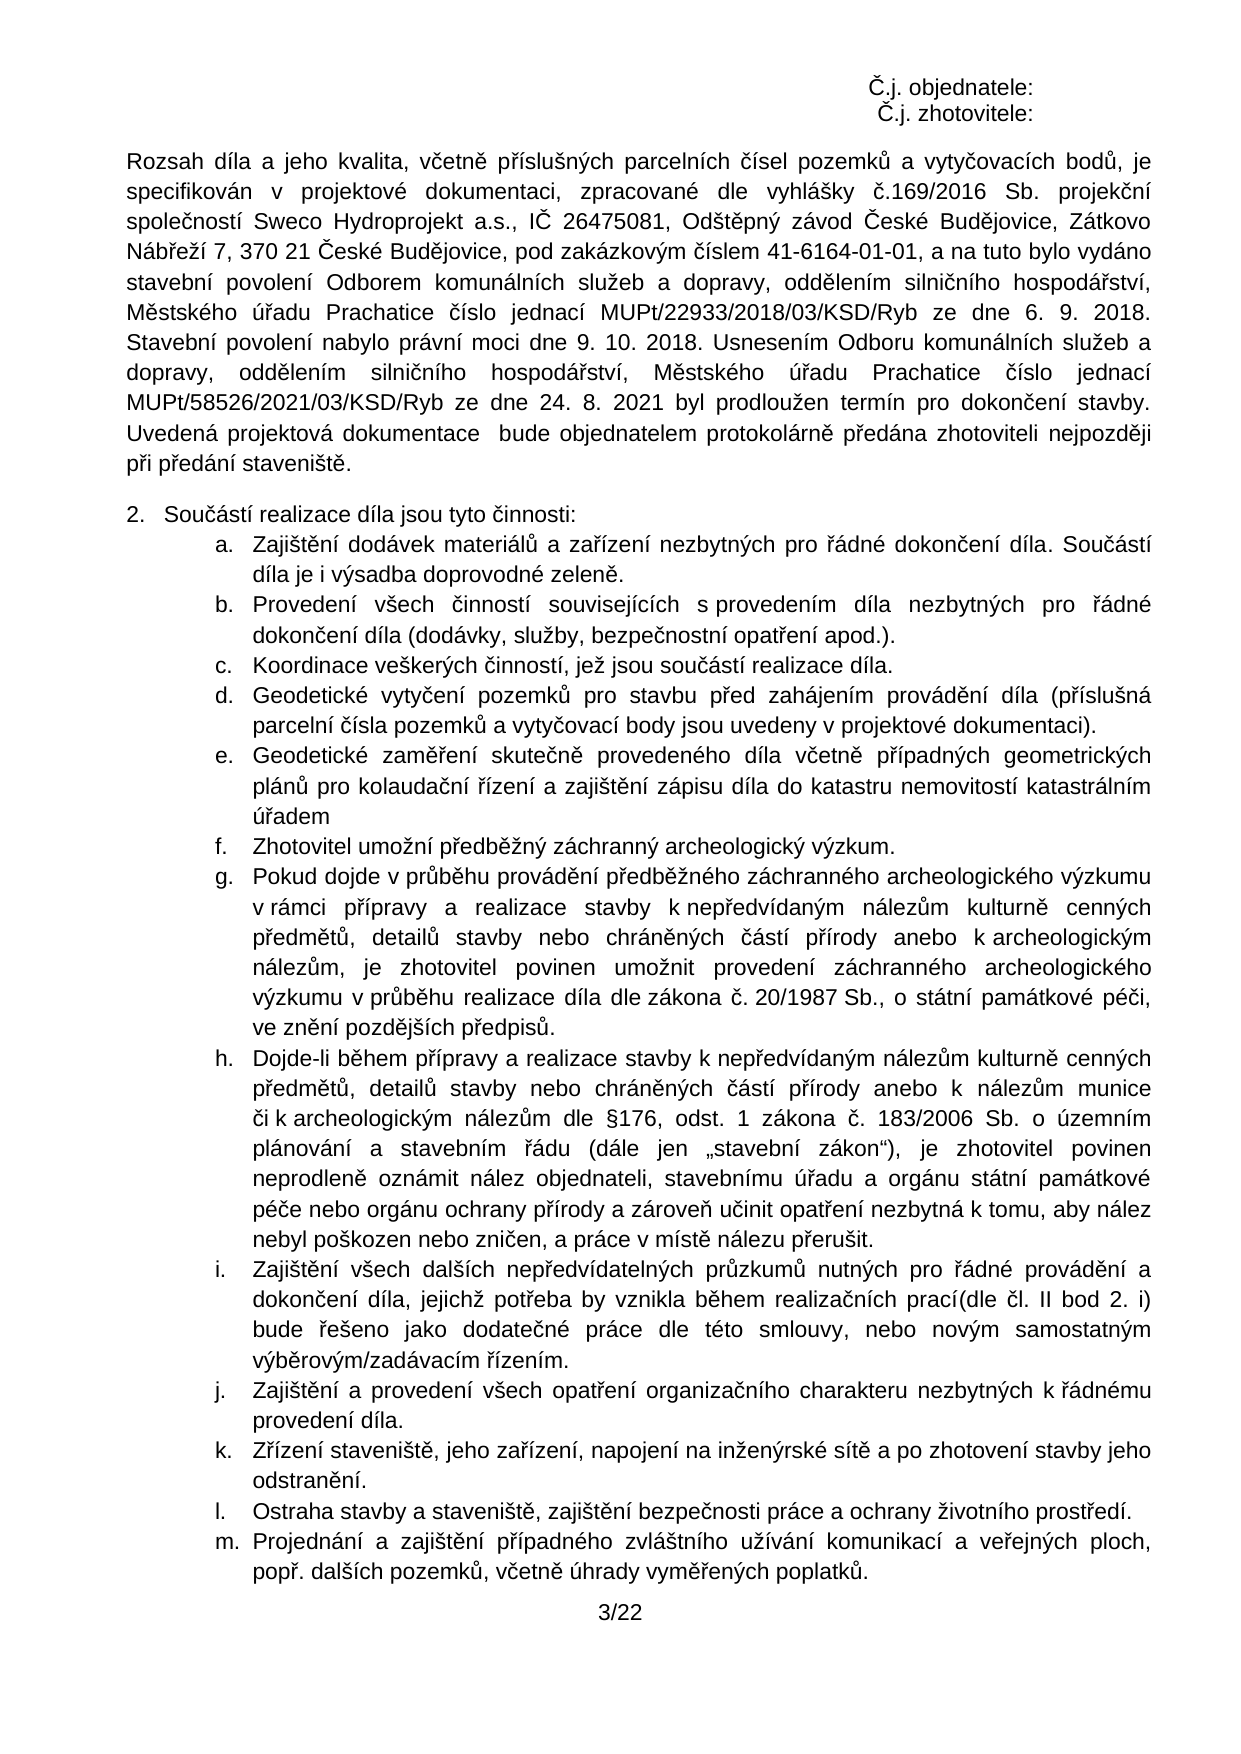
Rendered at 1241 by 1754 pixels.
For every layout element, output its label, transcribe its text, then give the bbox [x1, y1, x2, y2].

text Rozsah díla a jeho kvalita, včetně příslušných parcelních čísel pozemků a vytyčovacích bodů, je specifikován v projektové dokumentaci, zpracované dle vyhlášky č.169/2016 Sb. projekční společností Sweco Hydroprojekt a.s., IČ 26475081, Odštěpný závod České Budějovice, Zátkovo Nábřeží 7, 370 21 České Budějovice, pod zakázkovým číslem 41-6164-01-01, a na tuto bylo vydáno stavební povolení Odborem komunálních služeb a dopravy, oddělením silničního hospodářství, Městského úřadu Prachatice číslo jednací MUPt/22933/2018/03/KSD/Ryb ze dne 6. 9. 2018. Stavební povolení nabylo právní moci dne 9. 10. 2018. Usnesením Odboru komunálních služeb a dopravy, oddělením silničního hospodářství, Městského úřadu Prachatice číslo jednací MUPt/58526/2021/03/KSD/Ryb ze dne 24. 8. 2021 byl prodloužen termín pro dokončení stavby. Uvedená projektová dokumentace bude objednatelem protokolárně předána zhotoviteli nejpozději při předání staveniště. [126, 148, 1152, 476]
list Dojde-li během přípravy a realizace stavby k nepředvídaným nálezům kulturně cenných předmětů, detailů stavby nebo chráněných částí přírody anebo k nálezům munice či k archeologickým nálezům dle §176, odst. 1 zákona č. 183/2006 Sb. o územním plánování a stavebním řádu (dále jen „stavební zákon“), je zhotovitel povinen neprodleně oznámit nález objednateli, stavebnímu úřadu a orgánu státní památkové péče nebo orgánu ochrany přírody a zároveň učinit opatření nezbytná k tomu, aby nález nebyl poškozen nebo zničen, a práce v místě nálezu přerušit. [215, 1044, 1152, 1252]
list Pokud dojde v průběhu provádění předběžného záchranného archeologického výzkumu v rámci přípravy a realizace stavby k nepředvídaným nálezům kulturně cenných předmětů, detailů stavby nebo chráněných částí přírody anebo k archeologickým nálezům, je zhotovitel povinen umožnit provedení záchranného archeologického výzkumu v průběhu realizace díla dle zákona č. 20/1987 Sb., o státní památkové péči, ve znění pozdějších předpisů. [215, 863, 1152, 1041]
list Provedení všech činností souvisejících s provedením díla nezbytných pro řádné dokončení díla (dodávky, služby, bezpečnostní opatření apod.). [215, 591, 1152, 648]
list Součástí realizace díla jsou tyto činnosti: [126, 501, 1152, 527]
list Ostraha stavby a staveniště, zajištění bezpečnosti práce a ochrany životního prostředí. [215, 1498, 1152, 1524]
list Geodetické vytyčení pozemků pro stavbu před zahájením provádění díla (příslušná parcelní čísla pozemků a vytyčovací body jsou uvedeny v projektové dokumentaci). [215, 682, 1152, 739]
list Koordinace veškerých činností, jež jsou součástí realizace díla. [215, 652, 1152, 678]
list Zajištění všech dalších nepředvídatelných průzkumů nutných pro řádné provádění a dokončení díla, jejichž potřeba by vznikla během realizačních prací(dle čl. II bod 2. i) bude řešeno jako dodatečné práce dle této smlouvy, nebo novým samostatným výběrovým/zadávacím řízením. [215, 1256, 1152, 1373]
list Zřízení staveniště, jeho zařízení, napojení na inženýrské sítě a po zhotovení stavby jeho odstranění. [215, 1437, 1152, 1494]
list Projednání a zajištění případného zvláštního užívání komunikací a veřejných ploch, popř. dalších pozemků, včetně úhrady vyměřených poplatků. [215, 1528, 1152, 1584]
list Zhotovitel umožní předběžný záchranný archeologický výzkum. [215, 833, 1152, 859]
list Geodetické zaměření skutečně provedeného díla včetně případných geometrických plánů pro kolaudační řízení a zajištění zápisu díla do katastru nemovitostí katastrálním úřadem [215, 742, 1152, 829]
list Zajištění dodávek materiálů a zařízení nezbytných pro řádné dokončení díla. Součástí díla je i výsadba doprovodné zeleně. [215, 531, 1152, 588]
list Zajištění a provedení všech opatření organizačního charakteru nezbytných k řádnému provedení díla. [215, 1377, 1152, 1433]
